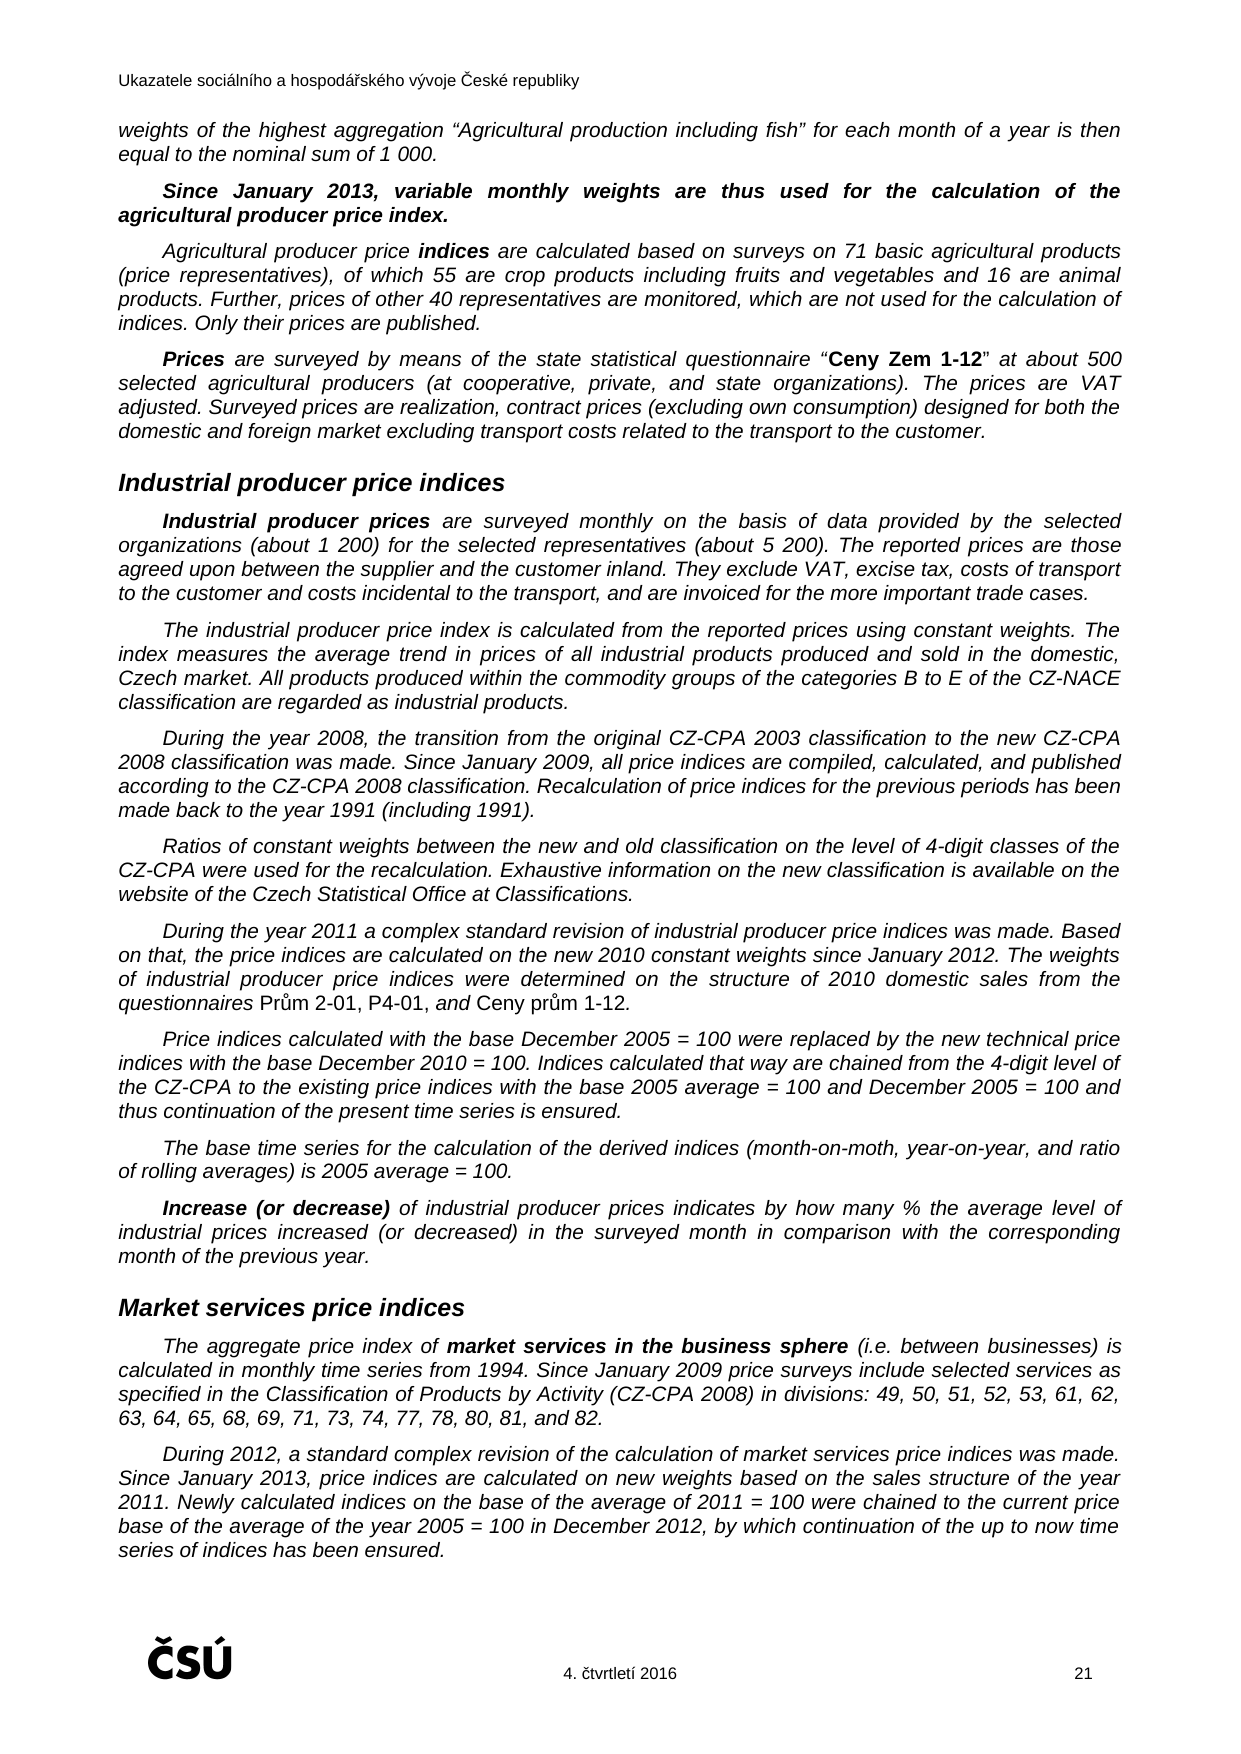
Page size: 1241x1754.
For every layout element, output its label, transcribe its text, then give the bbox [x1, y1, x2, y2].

text Since January 2013, variable monthly weights are thus used for the calculation of the agricultural producer price index. [118, 178, 1122, 226]
picture [147, 1635, 232, 1680]
text During the year 2011 a complex standard revision of industrial producer price indices was made. Based on that, the price indices are calculated on the new 2010 constant weights since January 2012. The weights of industrial producer price indices were determined on the structure of 2010 domestic sales from the questionnaires Prům 2-01, P4-01, and Ceny prům 1-12. [118, 919, 1122, 1014]
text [118, 118, 1122, 166]
text During the year 2008, the transition from the original CZ-CPA 2003 classification to the new CZ-CPA 2008 classification was made. Since January 2009, all price indices are compiled, calculated, and published according to the CZ-CPA 2008 classification. Recalculation of price indices for the previous periods has been made back to the year 1991 (including 1991). [118, 726, 1122, 822]
text Increase (or decrease) of industrial producer prices indicates by how many % the average level of industrial prices increased (or decreased) in the surveyed month in comparison with the corresponding month of the previous year. [118, 1196, 1122, 1268]
text Market services price indices [118, 1293, 1122, 1321]
text The aggregate price index of market services in the business sphere (i.e. between businesses) is calculated in monthly time series from 1994. Since January 2009 price surveys include selected services as specified in the Classification of Products by Activity (CZ-CPA 2008) in divisions: 49, 50, 51, 52, 53, 61, 62, 63, 64, 65, 68, 69, 71, 73, 74, 77, 78, 80, 81, and 82. [118, 1334, 1122, 1430]
text Industrial producer price indices [118, 468, 1122, 497]
text Price indices calculated with the base December 2005 = 100 were replaced by the new technical price indices with the base December 2010 = 100. Indices calculated that way are chained from the 4-digit level of the CZ-CPA to the existing price indices with the base 2005 average = 100 and December 2005 = 100 and thus continuation of the present time series is ensured. [118, 1027, 1122, 1123]
text Industrial producer prices are surveyed monthly on the basis of data provided by the selected organizations (about 1 200) for the selected representatives (about 5 200). The reported prices are those agreed upon between the supplier and the customer inland. They exclude VAT, excise tax, costs of transport to the customer and costs incidental to the transport, and are invoiced for the more important trade cases. [118, 509, 1122, 605]
text Agricultural producer price indices are calculated based on surveys on 71 basic agricultural products (price representatives), of which 55 are crop products including fruits and vegetables and 16 are animal products. Further, prices of other 40 representatives are monitored, which are not used for the calculation of indices. Only their prices are published. [118, 239, 1122, 335]
text The base time series for the calculation of the derived indices (month-on-moth, year-on-year, and ratio of rolling averages) is 2005 average = 100. [118, 1135, 1122, 1183]
text Prices are surveyed by means of the state statistical questionnaire “Ceny Zem 1-12” at about 500 selected agricultural producers (at cooperative, private, and state organizations). The prices are VAT adjusted. Surveyed prices are realization, contract prices (excluding own consumption) designed for both the domestic and foreign market excluding transport costs related to the transport to the customer. [118, 347, 1122, 443]
text The industrial producer price index is calculated from the reported prices using constant weights. The index measures the average trend in prices of all industrial products produced and sold in the domestic, Czech market. All products produced within the commodity groups of the categories B to E of the CZ-NACE classification are regarded as industrial products. [118, 618, 1122, 713]
text Ratios of constant weights between the new and old classification on the level of 4-digit classes of the CZ-CPA were used for the recalculation. Exhaustive information on the new classification is available on the website of the Czech Statistical Office at Classifications. [118, 834, 1122, 906]
text During 2012, a standard complex revision of the calculation of market services price indices was made. Since January 2013, price indices are calculated on new weights based on the sales structure of the year 2011. Newly calculated indices on the base of the average of 2011 = 100 were chained to the current price base of the average of the year 2005 = 100 in December 2012, by which continuation of the up to now time series of indices has been ensured. [118, 1442, 1122, 1562]
